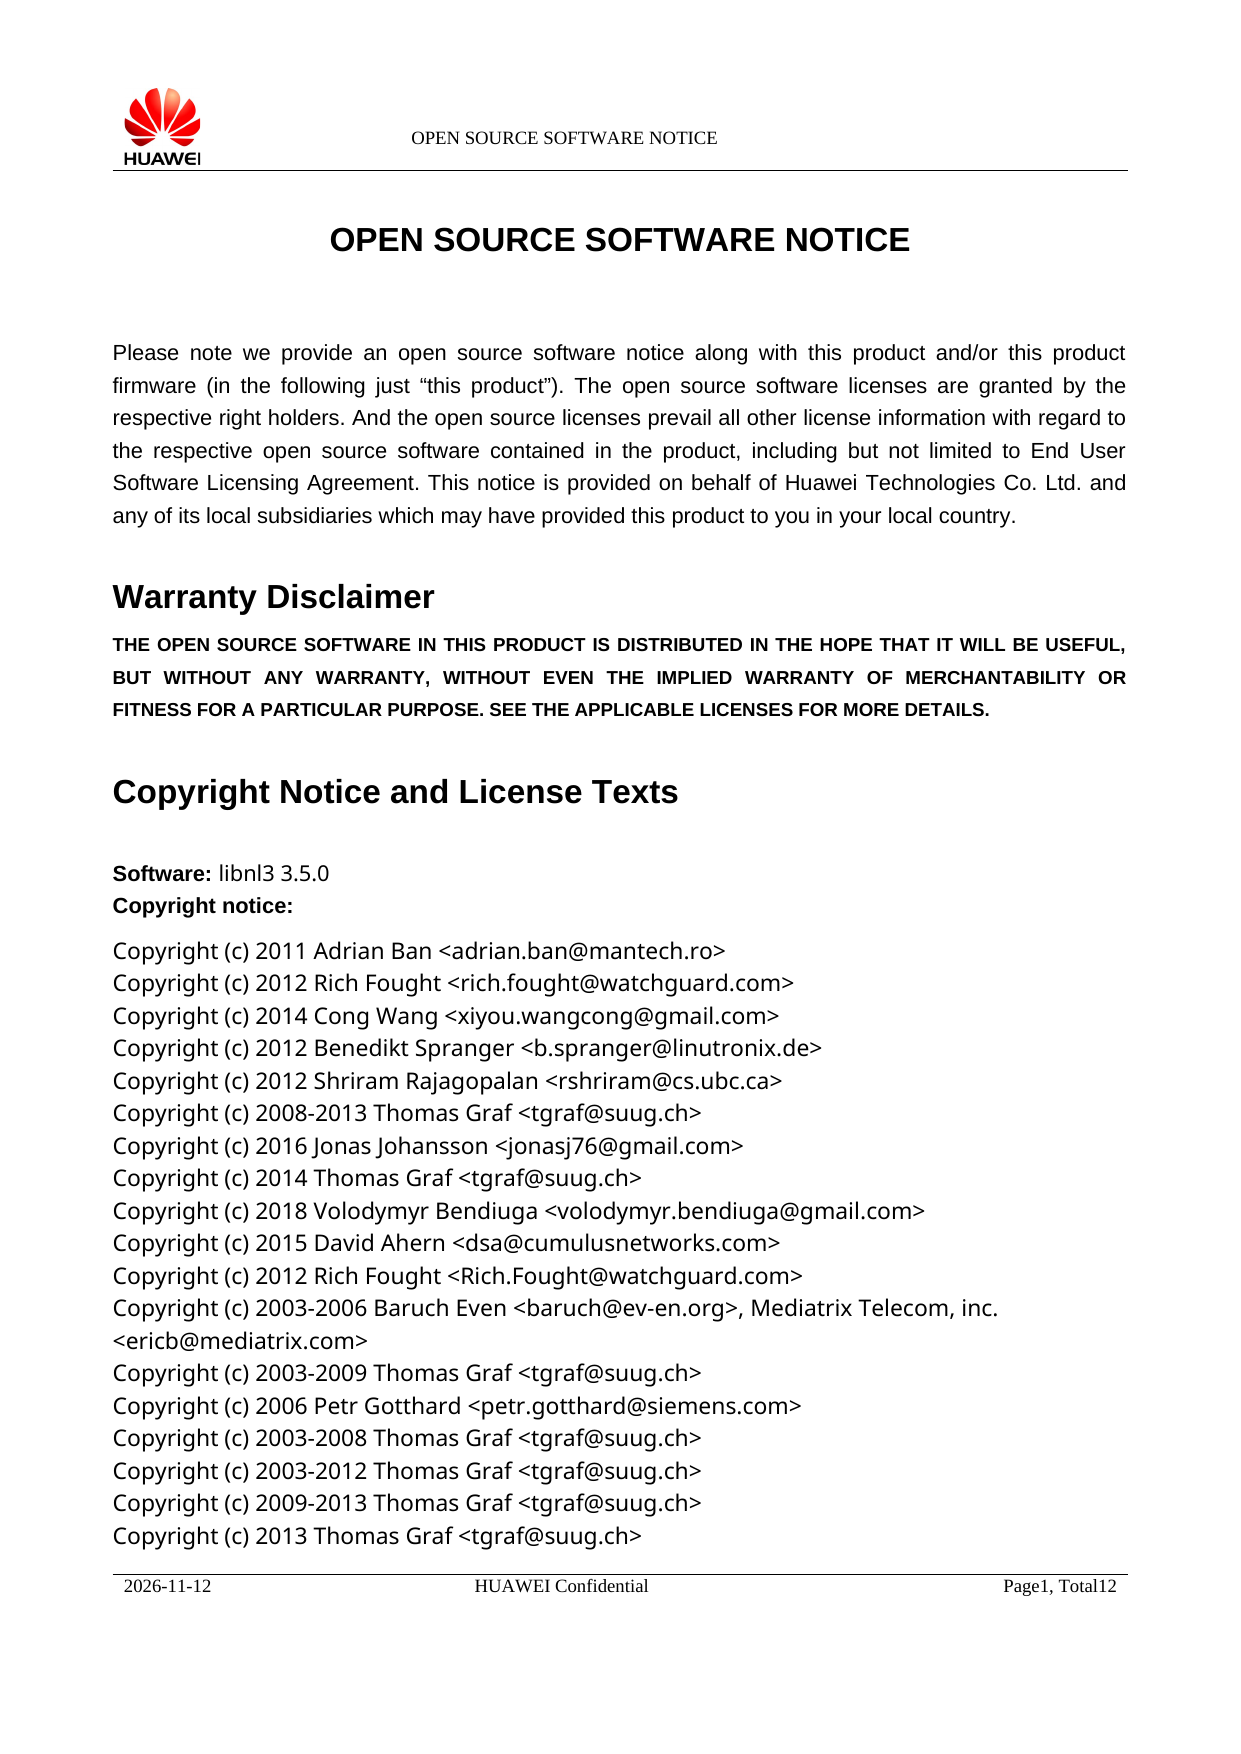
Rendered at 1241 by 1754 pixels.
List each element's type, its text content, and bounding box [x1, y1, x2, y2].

text OPEN SOURCE SOFTWARE NOTICE [112, 206, 1128, 271]
text The open source software in this product is distributed in the hope that it will be useful, but WITHOUT ANY WARRANTY, without even the implied warranty of MERCHANTABILITY or FITNESS FOR A PARTICULAR PURPOSE. See the applicable licenses for more details. [112, 629, 1128, 726]
picture [124, 88, 201, 165]
text Please note we provide an open source software notice along with this product and/or this product firmware (in the following just “this product”). The open source software licenses are granted by the respective right holders. And the open source licenses prevail all other license information with regard to the respective open source software contained in the product, including but not limited to End User Software Licensing Agreement. This notice is provided on behalf of Huawei Technologies Co. Ltd. and any of its local subsidiaries which may have provided this product to you in your local country. [112, 336, 1128, 531]
text Copyright Notice and License Texts [112, 759, 1128, 824]
text Copyright notice: [112, 889, 1128, 921]
title Software: libnl3 3.5.0 [112, 856, 1128, 889]
text Warranty Disclaimer [112, 564, 1128, 629]
